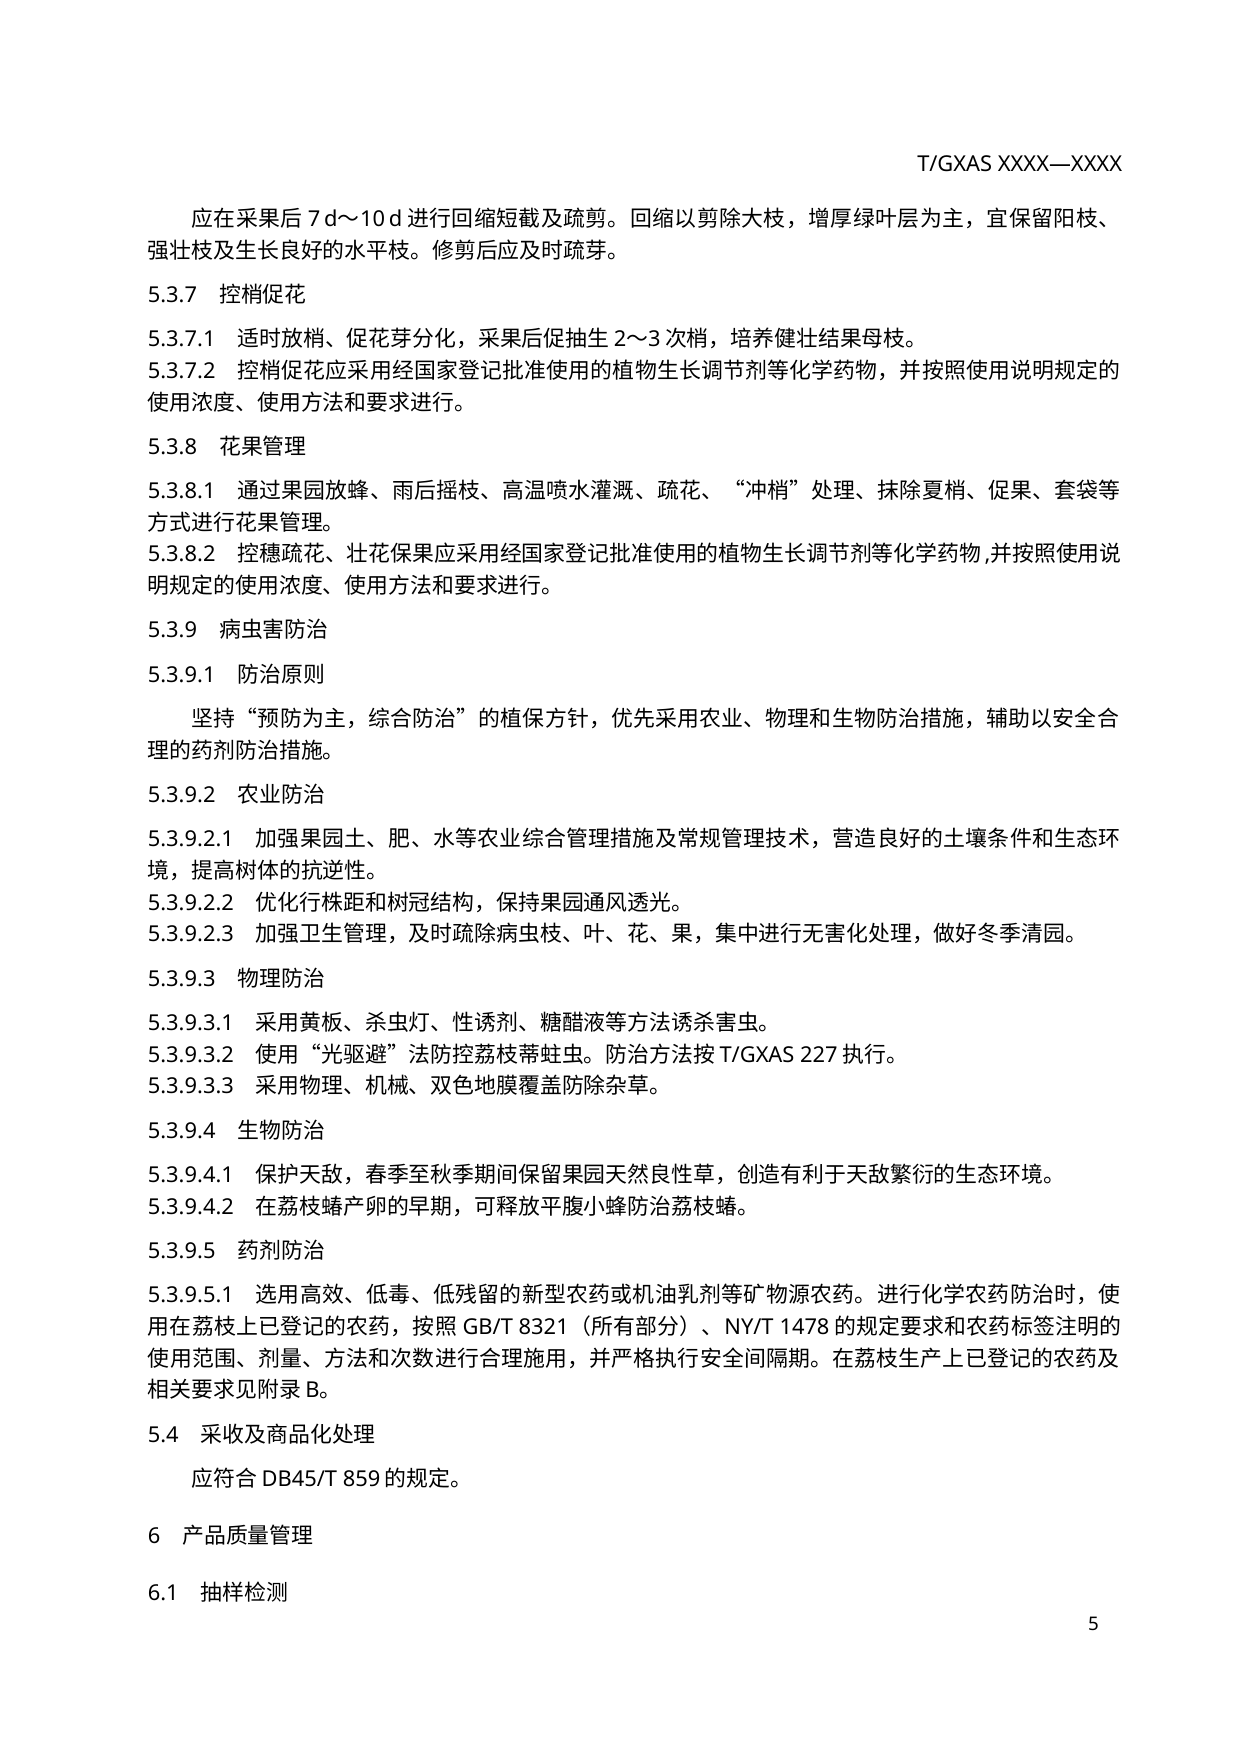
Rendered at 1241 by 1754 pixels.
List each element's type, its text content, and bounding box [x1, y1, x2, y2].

text 药剂防治 [148, 1233, 1122, 1265]
text 产品质量管理 [148, 1518, 1122, 1549]
text 应在采果后7 d～10 d进行回缩短截及疏剪。回缩以剪除大枝，增厚绿叶层为主，宜保留阳枝、强壮枝及生长良好的水平枝。修剪后应及时疏芽。 [148, 201, 1122, 264]
text 采收及商品化处理 [148, 1417, 1122, 1448]
text 控梢促花 [148, 277, 1122, 308]
text 防治原则 [148, 657, 1122, 688]
text 物理防治 [148, 961, 1122, 992]
text 在荔枝蝽产卵的早期，可释放平腹小蜂防治荔枝蝽。 [148, 1189, 1122, 1220]
text 选用高效、低毒、低残留的新型农药或机油乳剂等矿物源农药。进行化学农药防治时，使用在荔枝上已登记的农药，按照GB/T 8321（所有部分）、NY/T 1478的规定要求和农药标签注明的使用范围、剂量、方法和次数进行合理施用，并严格执行安全间隔期。在荔枝生产上已登记的农药及相关要求见附录B。 [148, 1277, 1122, 1404]
text 控穗疏花、壮花保果应采用经国家登记批准使用的植物生长调节剂等化学药物,并按照使用说明规定的使用浓度、使用方法和要求进行。 [148, 536, 1122, 600]
text 坚持“预防为主，综合防治”的植保方针，优先采用农业、物理和生物防治措施，辅助以安全合理的药剂防治措施。 [148, 701, 1122, 764]
text 加强果园土、肥、水等农业综合管理措施及常规管理技术，营造良好的土壤条件和生态环境，提高树体的抗逆性。 [148, 821, 1122, 884]
text 生物防治 [148, 1113, 1122, 1144]
text 优化行株距和树冠结构，保持果园通风透光。 [148, 884, 1122, 916]
text 采用黄板、杀虫灯、性诱剂、糖醋液等方法诱杀害虫。 [148, 1005, 1122, 1037]
text 采用物理、机械、双色地膜覆盖防除杂草。 [148, 1068, 1122, 1100]
text 通过果园放蜂、雨后摇枝、高温喷水灌溉、疏花、“冲梢”处理、抹除夏梢、促果、套袋等方式进行花果管理。 [148, 473, 1122, 536]
text 适时放梢、促花芽分化，采果后促抽生2～3次梢，培养健壮结果母枝。 [148, 321, 1122, 353]
text 抽样检测 [148, 1574, 1122, 1606]
text 加强卫生管理，及时疏除病虫枝、叶、花、果，集中进行无害化处理，做好冬季清园。 [148, 916, 1122, 948]
text 花果管理 [148, 429, 1122, 461]
text 使用“光驱避”法防控荔枝蒂蛀虫。防治方法按T/GXAS 227执行。 [148, 1037, 1122, 1068]
text 应符合DB45/T 859的规定。 [148, 1461, 1122, 1493]
text 保护天敌，春季至秋季期间保留果园天然良性草，创造有利于天敌繁衍的生态环境。 [148, 1157, 1122, 1189]
text 病虫害防治 [148, 612, 1122, 644]
text 农业防治 [148, 777, 1122, 808]
text 控梢促花应采用经国家登记批准使用的植物生长调节剂等化学药物，并按照使用说明规定的使用浓度、使用方法和要求进行。 [148, 353, 1122, 416]
